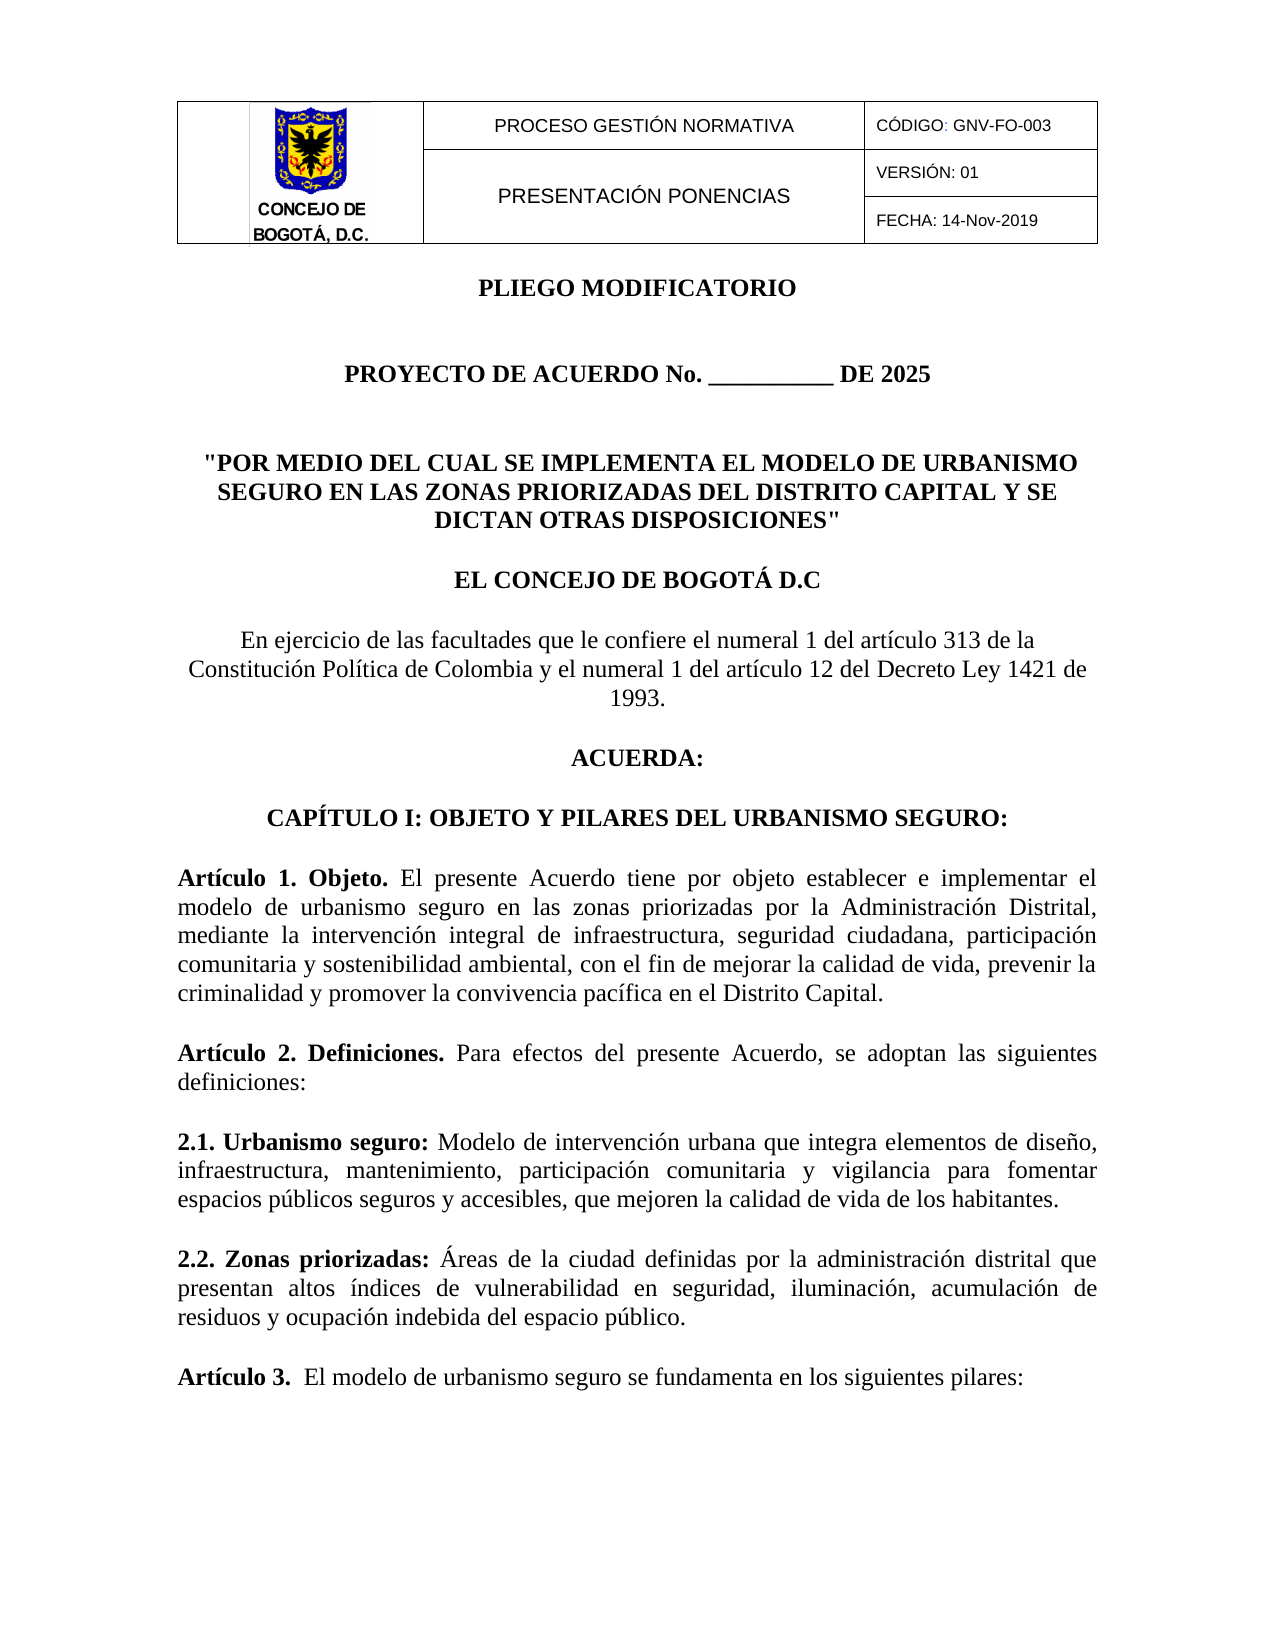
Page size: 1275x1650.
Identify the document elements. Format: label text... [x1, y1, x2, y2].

text En ejercicio de las facultades que le confiere el numeral 1 del artículo 313 de la Constitución Política de Colombia y el numeral 1 del artículo 12 del Decreto Ley 1421 de 1993. [177, 625, 1098, 712]
text PROYECTO DE ACUERDO No. __________ DE 2025 [177, 359, 1098, 388]
text Artículo 1. Objeto. El presente Acuerdo tiene por objeto establecer e implementar el modelo de urbanismo seguro en las zonas priorizadas por la Administración Distrital, mediante la intervención integral de infraestructura, seguridad ciudadana, participación comunitaria y sostenibilidad ambiental, con el fin de mejorar la calidad de vida, prevenir la criminalidad y promover la convivencia pacífica en el Distrito Capital. [177, 863, 1098, 1007]
text PLIEGO MODIFICATORIO [177, 273, 1098, 302]
picture [248, 102, 372, 243]
text 2.2. Zonas priorizadas: Áreas de la ciudad definidas por la administración distrital que presentan altos índices de vulnerabilidad en seguridad, iluminación, acumulación de residuos y ocupación indebida del espacio público. [177, 1244, 1098, 1330]
text 2.1. Urbanismo seguro: Modelo de intervención urbana que integra elementos de diseño, infraestructura, mantenimiento, participación comunitaria y vigilancia para fomentar espacios públicos seguros y accesibles, que mejoren la calidad de vida de los habitantes. [177, 1127, 1098, 1213]
text ACUERDA: [177, 743, 1098, 772]
text EL CONCEJO DE BOGOTÁ D.C [177, 565, 1098, 594]
text Artículo 3. El modelo de urbanismo seguro se fundamenta en los siguientes pilares: [177, 1362, 1098, 1390]
text Artículo 2. Definiciones. Para efectos del presente Acuerdo, se adoptan las siguientes definiciones: [177, 1038, 1098, 1095]
text "POR MEDIO DEL CUAL SE IMPLEMENTA EL MODELO DE URBANISMO SEGURO EN LAS ZONAS PRIORIZADAS DEL DISTRITO CAPITAL Y SE DICTAN OTRAS DISPOSICIONES" [177, 448, 1098, 534]
text CAPÍTULO I: OBJETO Y PILARES DEL URBANISMO SEGURO: [177, 803, 1098, 832]
